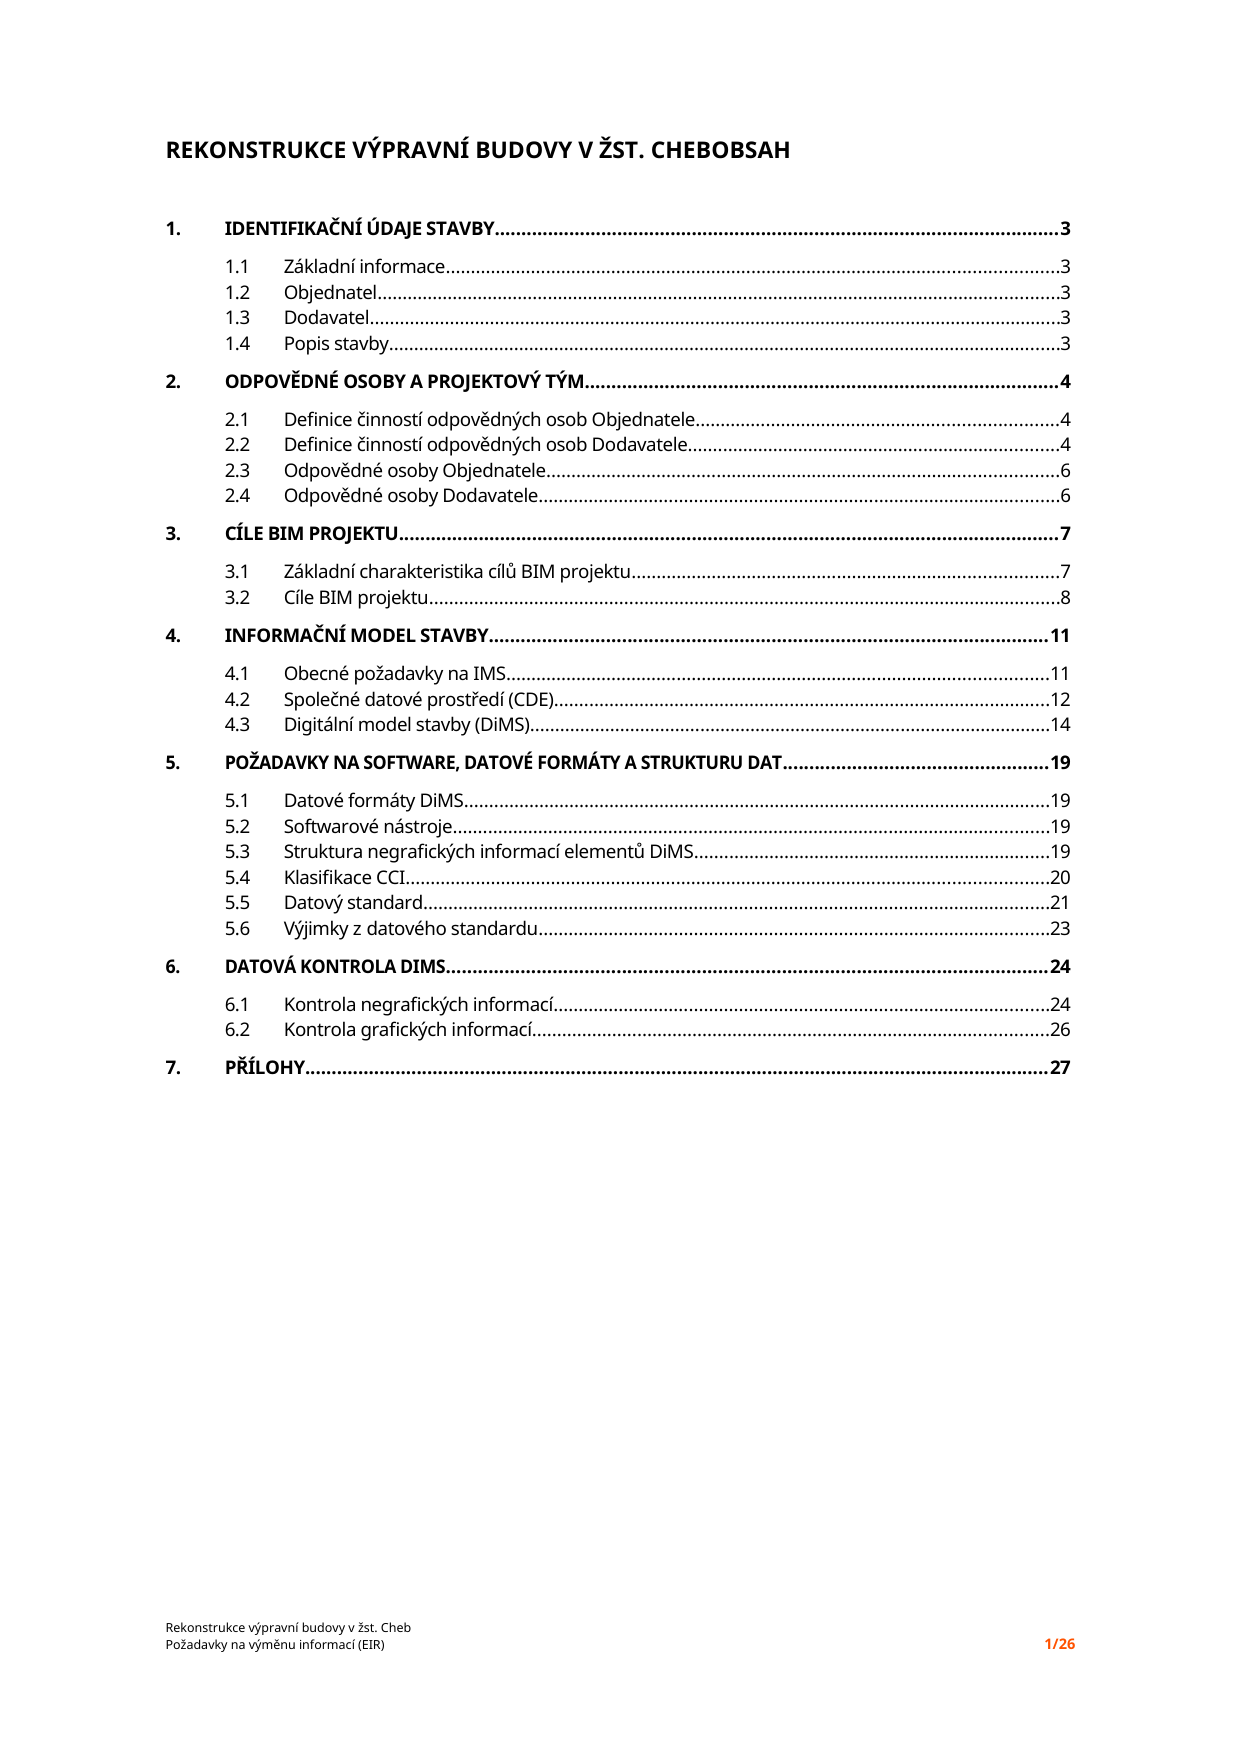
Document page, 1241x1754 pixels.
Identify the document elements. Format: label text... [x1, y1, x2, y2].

text 6. Datová kontrola DiMS 24 [165, 953, 1075, 978]
text 7. Přílohy 27 [165, 1054, 1075, 1080]
text 5.6 Výjimky z datového standardu 23 [224, 915, 1075, 941]
text 4.3 Digitální model stavby (DiMS) 14 [224, 711, 1075, 737]
text 5.5 Datový standard 21 [224, 889, 1075, 915]
text 2.2 Definice činností odpovědných osob Dodavatele 4 [224, 432, 1075, 457]
text 1.2 Objednatel 3 [224, 279, 1075, 304]
text 5.3 Struktura negrafických informací elementů DiMS 19 [224, 838, 1075, 864]
text 3.2 Cíle BIM projektu 8 [224, 584, 1075, 610]
text 1. Identifikační údaje stavby 3 [165, 216, 1075, 241]
text 5. Požadavky na software, datové formáty a strukturu dat 19 [165, 749, 1075, 775]
text 3.1 Základní charakteristika cílů BIM projektu 7 [224, 559, 1075, 584]
text 4. Informační model stavby 11 [165, 622, 1075, 648]
text 1.4 Popis stavby 3 [224, 330, 1075, 356]
text 5.2 Softwarové nástroje 19 [224, 813, 1075, 838]
text 1.1 Základní informace 3 [224, 253, 1075, 279]
text Obsah [165, 134, 1075, 166]
text 5.4 Klasifikace CCI 20 [224, 864, 1075, 889]
text 2. Odpovědné osoby a Projektový tým 4 [165, 368, 1075, 394]
text 4.2 Společné datové prostředí (CDE) 12 [224, 686, 1075, 711]
text 2.4 Odpovědné osoby Dodavatele 6 [224, 483, 1075, 508]
text 2.1 Definice činností odpovědných osob Objednatele 4 [224, 406, 1075, 432]
text 3. Cíle BIM projektu 7 [165, 521, 1075, 546]
text 5.1 Datové formáty DiMS 19 [224, 787, 1075, 813]
text 2.3 Odpovědné osoby Objednatele 6 [224, 457, 1075, 483]
text 6.1 Kontrola negrafických informací 24 [224, 991, 1075, 1017]
text 1.3 Dodavatel 3 [224, 304, 1075, 330]
text 4.1 Obecné požadavky na IMS 11 [224, 660, 1075, 686]
text 6.2 Kontrola grafických informací 26 [224, 1017, 1075, 1042]
